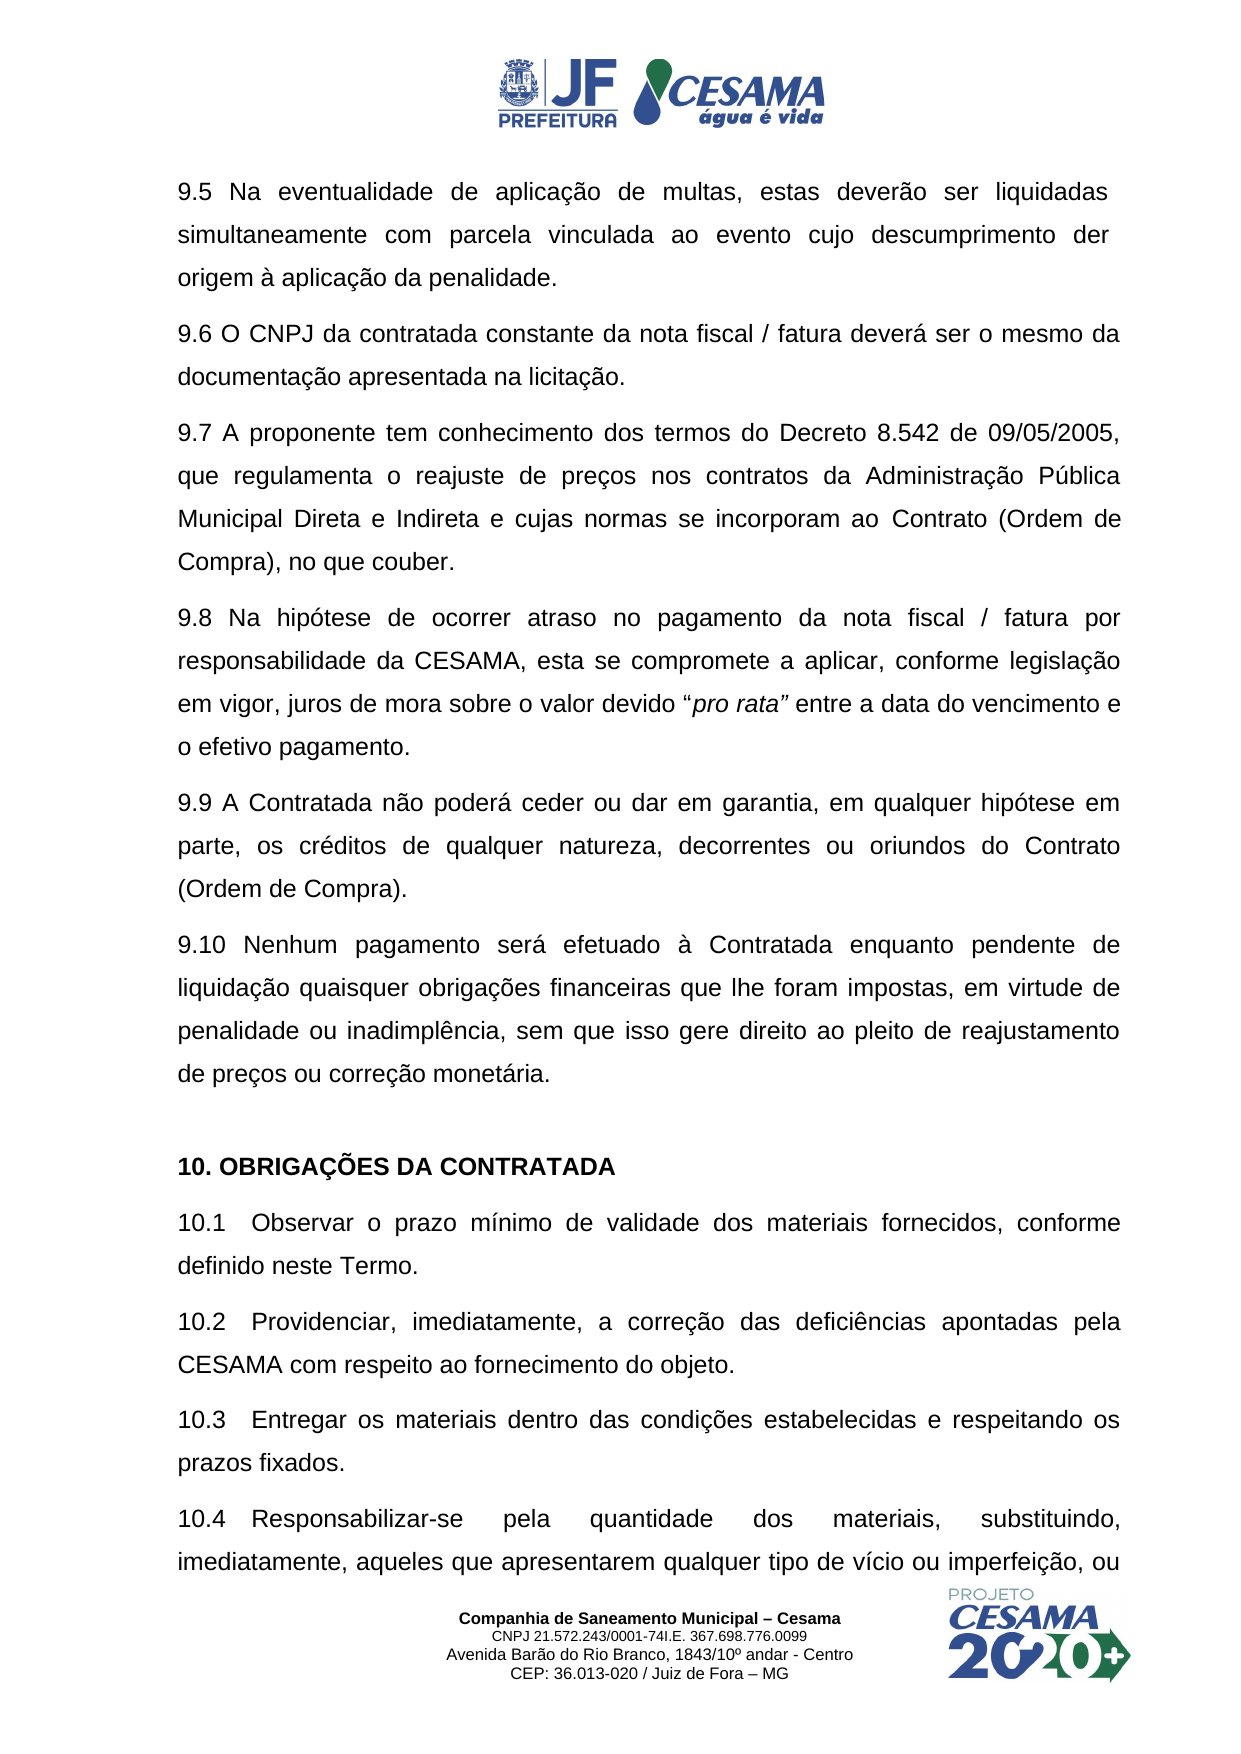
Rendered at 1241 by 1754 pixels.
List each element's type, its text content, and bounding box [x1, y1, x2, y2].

picture [948, 1588, 1131, 1683]
picture [497, 59, 825, 128]
text 10. OBRIGAÇÕES DA CONTRATADA [177, 1152, 1122, 1181]
text 10.2 Providenciar, imediatamente, a correção das deficiências apontadas pela CESAMA com respeito ao fornecimento do objeto. [177, 1307, 1122, 1378]
text 9.9 A Contratada não poderá ceder ou dar em garantia, em qualquer hipótese em parte, os créditos de qualquer natureza, decorrentes ou oriundos do Contrato (Ordem de Compra). [177, 788, 1122, 903]
text 9.5 Na eventualidade de aplicação de multas, estas deverão ser liquidadas simultaneamente com parcela vinculada ao evento cujo descumprimento der origem à aplicação da penalidade. [177, 177, 1110, 292]
text 9.8 Na hipótese de ocorrer atraso no pagamento da nota fiscal / fatura por responsabilidade da CESAMA, esta se compromete a aplicar, conforme legislação em vigor, juros de mora sobre o valor devido “pro rata” entre a data do vencimento e o efetivo pagamento. [177, 603, 1122, 761]
text 9.10 Nenhum pagamento será efetuado à Contratada enquanto pendente de liquidação quaisquer obrigações financeiras que lhe foram impostas, em virtude de penalidade ou inadimplência, sem que isso gere direito ao pleito de reajustamento de preços ou correção monetária. [177, 930, 1122, 1088]
text 9.7 A proponente tem conhecimento dos termos do Decreto 8.542 de 09/05/2005, que regulamenta o reajuste de preços nos contratos da Administração Pública Municipal Direta e Indireta e cujas normas se incorporam ao Contrato (Ordem de Compra), no que couber. [177, 418, 1122, 576]
text 10.1 Observar o prazo mínimo de validade dos materiais fornecidos, conforme definido neste Termo. [177, 1208, 1122, 1280]
text 10.3 Entregar os materiais dentro das condições estabelecidas e respeitando os prazos fixados. [177, 1405, 1122, 1477]
text 9.6 O CNPJ da contratada constante da nota fiscal / fatura deverá ser o mesmo da documentação apresentada na licitação. [177, 319, 1122, 391]
